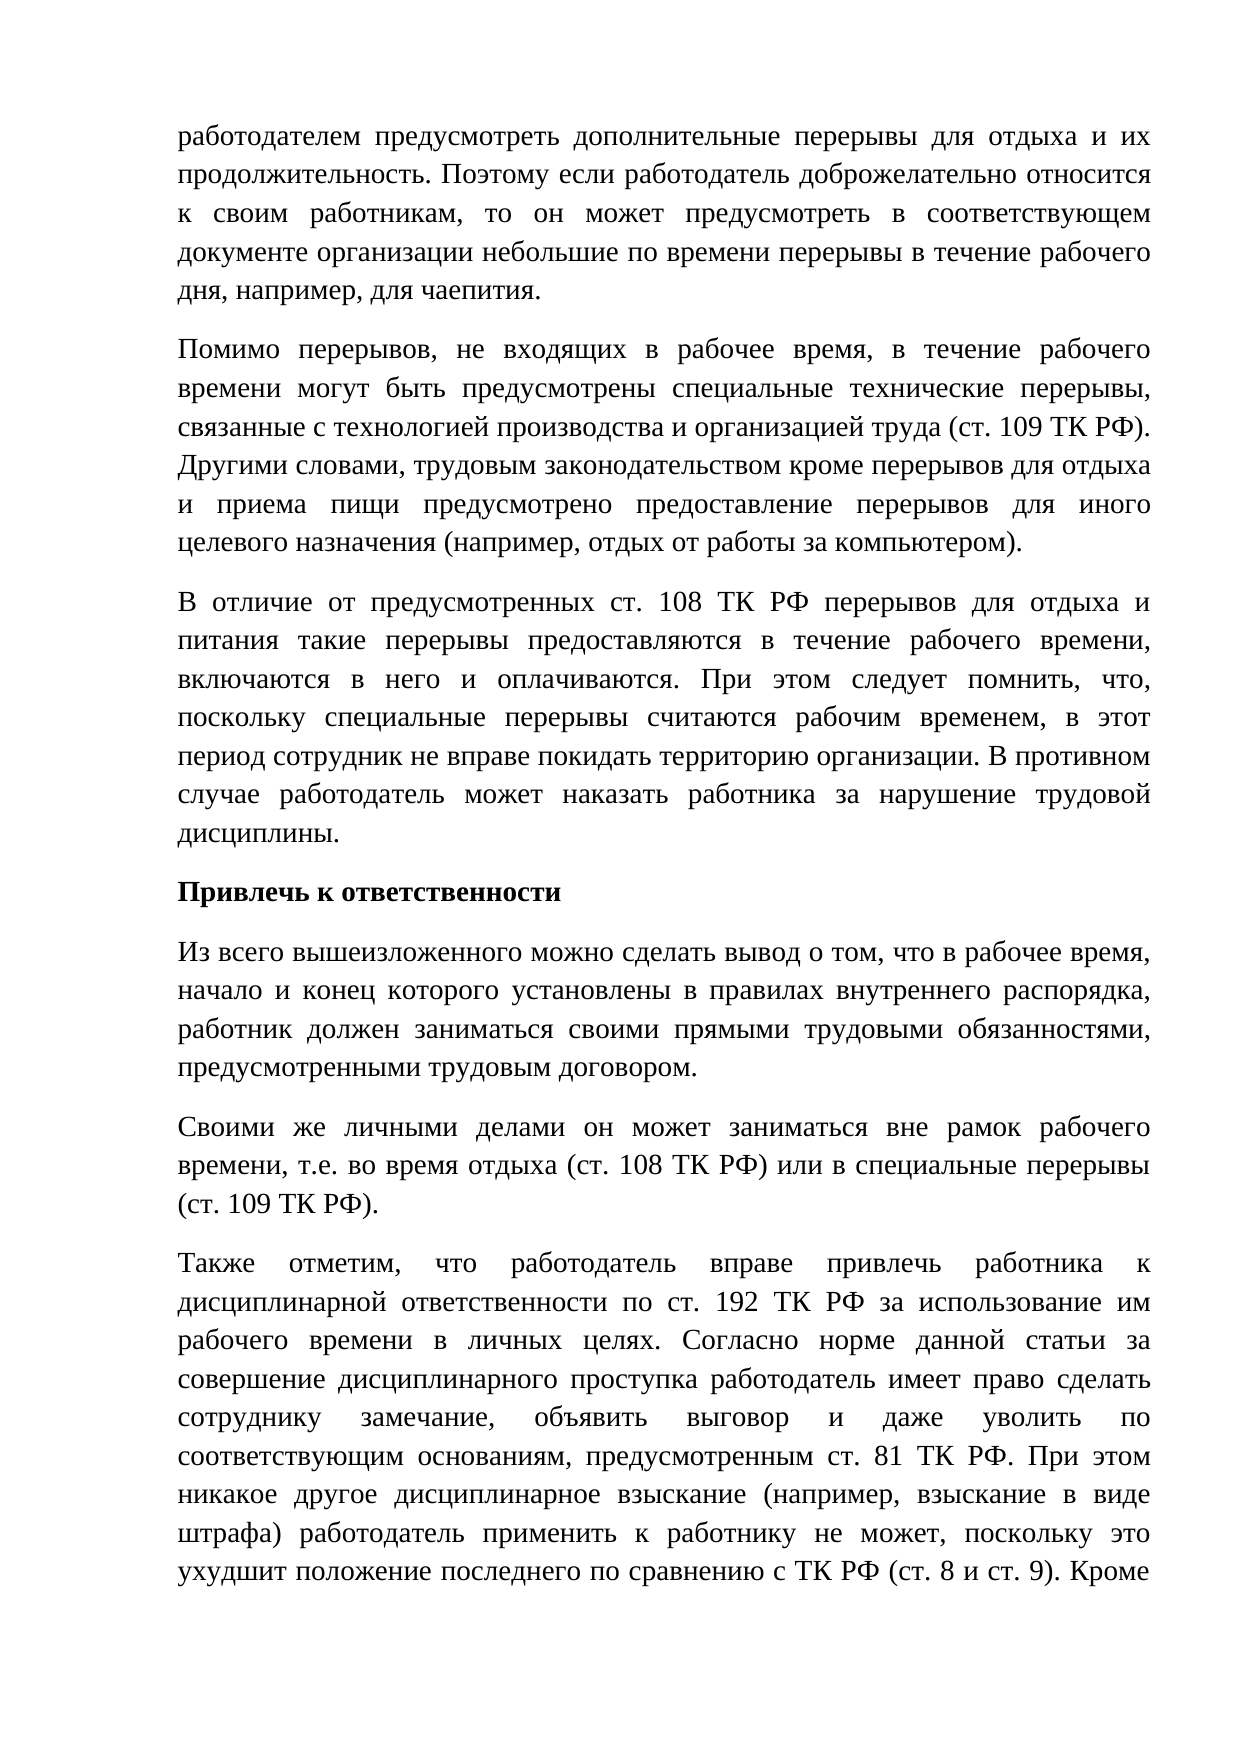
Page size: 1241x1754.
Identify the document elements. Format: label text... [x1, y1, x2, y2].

text В отличие от предусмотренных ст. 108 ТК РФ перерывов для отдыха и питания такие перерывы предоставляются в течение рабочего времени, включаются в него и оплачиваются. При этом следует помнить, что, поскольку специальные перерывы считаются рабочим временем, в этот период сотрудник не вправе покидать территорию организации. В противном случае работодатель может наказать работника за нарушение трудовой дисциплины. [177, 584, 1152, 848]
text Помимо перерывов, не входящих в рабочее время, в течение рабочего времени могут быть предусмотрены специальные технические перерывы, связанные с технологией производства и организацией труда (ст. 109 ТК РФ). Другими словами, трудовым законодательством кроме перерывов для отдыха и приема пищи предусмотрено предоставление перерывов для иного целевого назначения (например, отдых от работы за компьютером). [177, 332, 1152, 558]
text Привлечь к ответственности [177, 874, 1152, 908]
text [177, 1245, 1152, 1587]
text Из всего вышеизложенного можно сделать вывод о том, что в рабочее время, начало и конец которого установлены в правилах внутреннего распорядка, работник должен заниматься своими прямыми трудовыми обязанностями, предусмотренными трудовым договором. [177, 934, 1152, 1083]
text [177, 118, 1152, 306]
text Своими же личными делами он может заниматься вне рамок рабочего времени, т.е. во время отдыха (ст. 108 ТК РФ) или в специальные перерывы (ст. 109 ТК РФ). [177, 1109, 1152, 1219]
